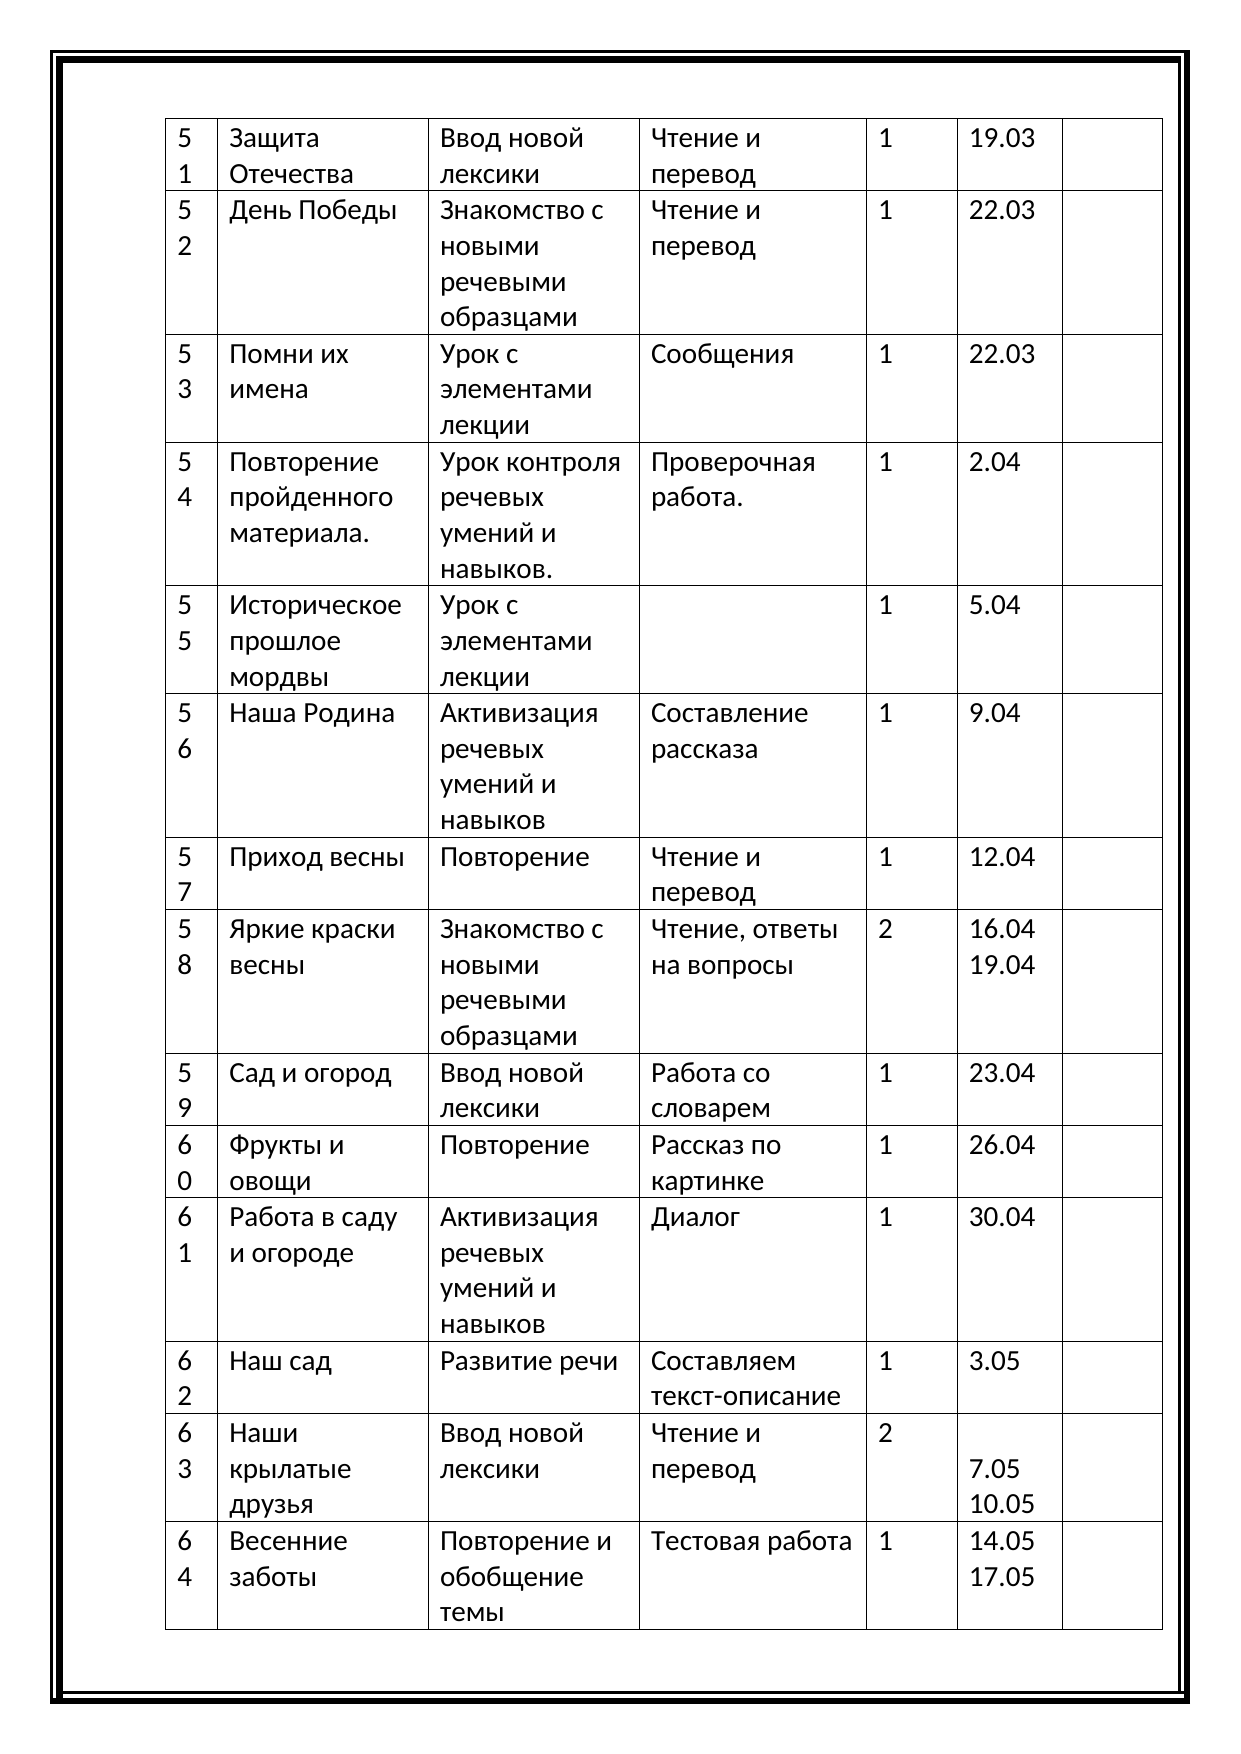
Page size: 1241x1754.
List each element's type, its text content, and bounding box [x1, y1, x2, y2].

table_cell Активизация речевых умений и навыков [429, 694, 639, 837]
table_cell 1 [867, 1522, 957, 1629]
table_cell [1063, 119, 1162, 190]
table_cell Помни их имена [218, 335, 428, 442]
table_cell 1 [867, 838, 957, 909]
table_cell 2 [867, 1414, 957, 1521]
table_cell [1063, 443, 1162, 585]
table_cell 1 [867, 694, 957, 837]
table_cell 2 [867, 910, 957, 1053]
table_cell 55 [166, 586, 217, 693]
table_cell Повторение [429, 1126, 639, 1197]
table_cell Знакомство с новыми речевыми образцами [429, 910, 639, 1053]
table_cell Чтение и перевод [640, 838, 866, 909]
table_cell [1063, 1414, 1162, 1521]
table_cell Тестовая работа [640, 1522, 866, 1629]
table_cell Чтение и перевод [640, 119, 866, 190]
table_cell Наша Родина [218, 694, 428, 837]
table_cell Составление рассказа [640, 694, 866, 837]
table_cell 62 [166, 1342, 217, 1413]
table_cell 53 [166, 335, 217, 442]
table_cell [1063, 1342, 1162, 1413]
table_cell 54 [166, 443, 217, 585]
table_cell 60 [166, 1126, 217, 1197]
table_cell Повторение [429, 838, 639, 909]
table_cell Диалог [640, 1198, 866, 1341]
table_cell [1063, 335, 1162, 442]
table_cell Наши крылатые друзья [218, 1414, 428, 1521]
table_cell Ввод новой лексики [429, 1054, 639, 1125]
table_cell Сообщения [640, 335, 866, 442]
table_cell 22.03 [958, 335, 1062, 442]
table_cell [1063, 694, 1162, 837]
table_cell [640, 586, 866, 693]
table_cell 7.05 10.05 [958, 1414, 1062, 1521]
table_cell [1063, 838, 1162, 909]
table_cell [1063, 1522, 1162, 1629]
table_cell 63 [166, 1414, 217, 1521]
table_cell Знакомство с новыми речевыми образцами [429, 191, 639, 334]
table_cell 23.04 [958, 1054, 1062, 1125]
table_cell [1063, 1126, 1162, 1197]
table_cell 1 [867, 1126, 957, 1197]
table_cell Рассказ по картинке [640, 1126, 866, 1197]
table_cell Чтение и перевод [640, 191, 866, 334]
table_cell Чтение и перевод [640, 1414, 866, 1521]
table_cell Сад и огород [218, 1054, 428, 1125]
table_cell Наш сад [218, 1342, 428, 1413]
table_cell Составляем текст-описание [640, 1342, 866, 1413]
table_cell 52 [166, 191, 217, 334]
table_cell Повторение пройденного материала. [218, 443, 428, 585]
table_cell Развитие речи [429, 1342, 639, 1413]
table_cell 1 [867, 586, 957, 693]
table_cell 19.03 [958, 119, 1062, 190]
table_cell 57 [166, 838, 217, 909]
table_cell Историческое прошлое мордвы [218, 586, 428, 693]
table_cell 59 [166, 1054, 217, 1125]
table_cell Работа со словарем [640, 1054, 866, 1125]
table_cell Чтение, ответы на вопросы [640, 910, 866, 1053]
table_cell Весенние заботы [218, 1522, 428, 1629]
table_cell Работа в саду и огороде [218, 1198, 428, 1341]
table_cell [1063, 910, 1162, 1053]
table_cell Активизация речевых умений и навыков [429, 1198, 639, 1341]
table_cell 5.04 [958, 586, 1062, 693]
table_cell 1 [867, 191, 957, 334]
table_cell 1 [867, 1054, 957, 1125]
table_cell День Победы [218, 191, 428, 334]
table_cell 12.04 [958, 838, 1062, 909]
table_cell 1 [867, 119, 957, 190]
table_cell 51 [166, 119, 217, 190]
table_cell Защита Отечества [218, 119, 428, 190]
table_cell 22.03 [958, 191, 1062, 334]
table_cell 58 [166, 910, 217, 1053]
table_cell 30.04 [958, 1198, 1062, 1341]
table_cell 2.04 [958, 443, 1062, 585]
table_cell Урок контроля речевых умений и навыков. [429, 443, 639, 585]
table_cell Яркие краски весны [218, 910, 428, 1053]
table_cell 9.04 [958, 694, 1062, 837]
table_cell 14.05 17.05 [958, 1522, 1062, 1629]
table_cell Приход весны [218, 838, 428, 909]
table_cell Ввод новой лексики [429, 119, 639, 190]
table_cell [1063, 191, 1162, 334]
table_cell [1063, 1198, 1162, 1341]
table_cell 1 [867, 1198, 957, 1341]
table_cell 64 [166, 1522, 217, 1629]
table_cell 56 [166, 694, 217, 837]
table_cell [1063, 586, 1162, 693]
table_cell 1 [867, 443, 957, 585]
table_cell 1 [867, 335, 957, 442]
table_cell [1063, 1054, 1162, 1125]
table_cell Повторение и обобщение темы [429, 1522, 639, 1629]
table_cell Ввод новой лексики [429, 1414, 639, 1521]
table_cell Проверочная работа. [640, 443, 866, 585]
table_cell 1 [867, 1342, 957, 1413]
table_cell 3.05 [958, 1342, 1062, 1413]
table_cell Урок с элементами лекции [429, 586, 639, 693]
table_cell Урок с элементами лекции [429, 335, 639, 442]
table_cell 26.04 [958, 1126, 1062, 1197]
table_cell 16.04 19.04 [958, 910, 1062, 1053]
table_cell 61 [166, 1198, 217, 1341]
table_cell Фрукты и овощи [218, 1126, 428, 1197]
